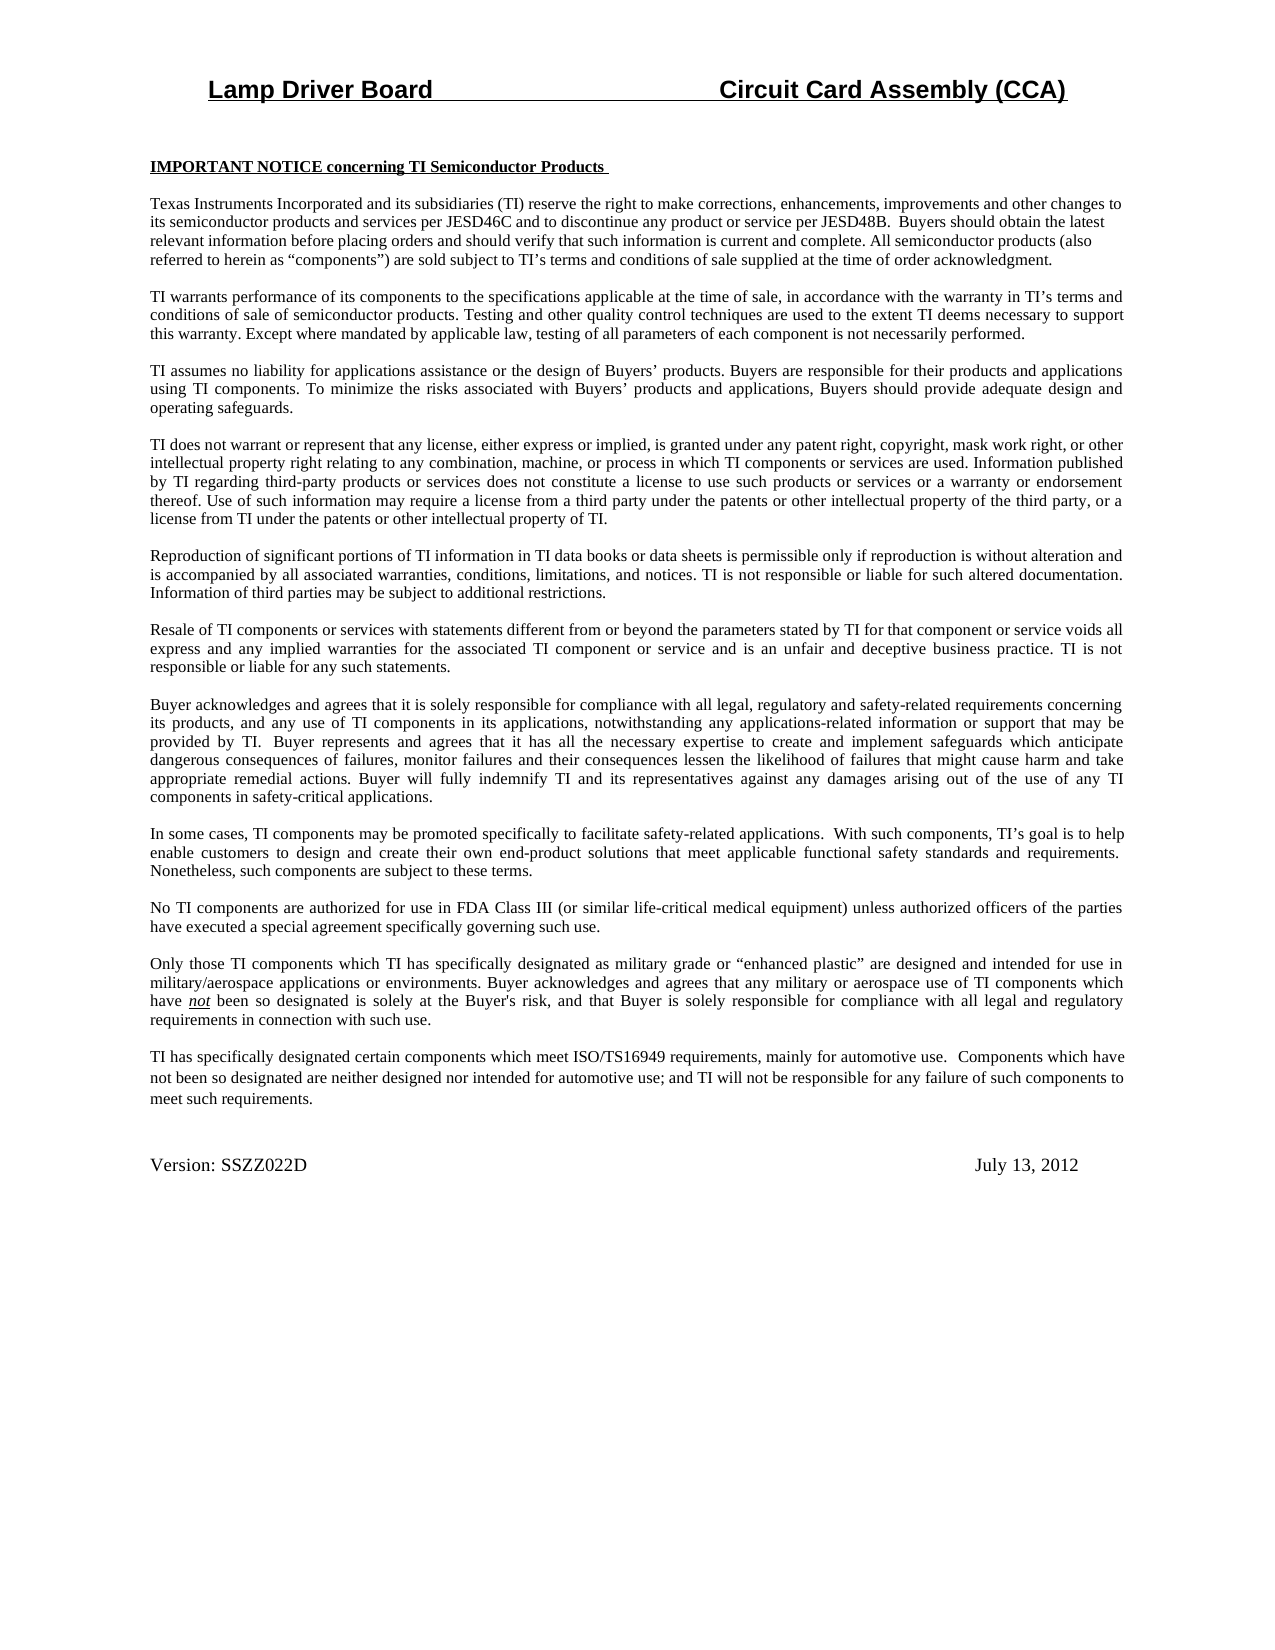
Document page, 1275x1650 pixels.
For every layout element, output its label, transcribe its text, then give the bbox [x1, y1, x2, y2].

text IMPORTANT NOTICE concerning TI Semiconductor Products [150, 157, 1125, 176]
text Resale of TI components or services with statements different from or beyond the parameters stated by TI for that component or service voids all express and any implied warranties for the associated TI component or service and is an unfair and deceptive business practice. TI is not responsible or liable for any such statements. [150, 621, 1125, 676]
text Only those TI components which TI has specifically designated as military grade or “enhanced plastic” are designed and intended for use in military/aerospace applications or environments. Buyer acknowledges and agrees that any military or aerospace use of TI components which have not been so designated is solely at the Buyer's risk, and that Buyer is solely responsible for compliance with all legal and regulatory requirements in connection with such use. [150, 954, 1125, 1029]
text Texas Instruments Incorporated and its subsidiaries (TI) reserve the right to make corrections, enhancements, improvements and other changes to its semiconductor products and services per JESD46C and to discontinue any product or service per JESD48B. Buyers should obtain the latest relevant information before placing orders and should verify that such information is current and complete. All semiconductor products (also referred to herein as “components”) are sold subject to TI’s terms and conditions of sale supplied at the time of order acknowledgment. [150, 194, 1125, 268]
text TI does not warrant or represent that any license, either express or implied, is granted under any patent right, copyright, mask work right, or other intellectual property right relating to any combination, machine, or process in which TI components or services are used. Information published by TI regarding third-party products or services does not constitute a license to use such products or services or a warranty or endorsement thereof. Use of such information may require a license from a third party under the patents or other intellectual property of the third party, or a license from TI under the patents or other intellectual property of TI. [150, 435, 1125, 528]
text Version: SSZZ022D July 13, 2012 [150, 1154, 1125, 1176]
text TI has specifically designated certain components which meet ISO/TS16949 requirements, mainly for automotive use. Components which have not been so designated are neither designed nor intended for automotive use; and TI will not be responsible for any failure of such components to meet such requirements. [150, 1047, 1125, 1108]
text TI assumes no liability for applications assistance or the design of Buyers’ products. Buyers are responsible for their products and applications using TI components. To minimize the risks associated with Buyers’ products and applications, Buyers should provide adequate design and operating safeguards. [150, 361, 1125, 417]
text Reproduction of significant portions of TI information in TI data books or data sheets is permissible only if reproduction is without alteration and is accompanied by all associated warranties, conditions, limitations, and notices. TI is not responsible or liable for such altered documentation. Information of third parties may be subject to additional restrictions. [150, 547, 1125, 602]
text No TI components are authorized for use in FDA Class III (or similar life-critical medical equipment) unless authorized officers of the parties have executed a special agreement specifically governing such use. [150, 899, 1125, 936]
text Buyer acknowledges and agrees that it is solely responsible for compliance with all legal, regulatory and safety-related requirements concerning its products, and any use of TI components in its applications, notwithstanding any applications-related information or support that may be provided by TI. Buyer represents and agrees that it has all the necessary expertise to create and implement safeguards which anticipate dangerous consequences of failures, monitor failures and their consequences lessen the likelihood of failures that might cause harm and take appropriate remedial actions. Buyer will fully indemnify TI and its representatives against any damages arising out of the use of any TI components in safety-critical applications. [150, 695, 1125, 806]
text TI warrants performance of its components to the specifications applicable at the time of sale, in accordance with the warranty in TI’s terms and conditions of sale of semiconductor products. Testing and other quality control techniques are used to the extent TI deems necessary to support this warranty. Except where mandated by applicable law, testing of all parameters of each component is not necessarily performed. [150, 287, 1125, 343]
text In some cases, TI components may be promoted specifically to facilitate safety-related applications. With such components, TI’s goal is to help enable customers to design and create their own end-product solutions that meet applicable functional safety standards and requirements. Nonetheless, such components are subject to these terms. [150, 825, 1125, 880]
